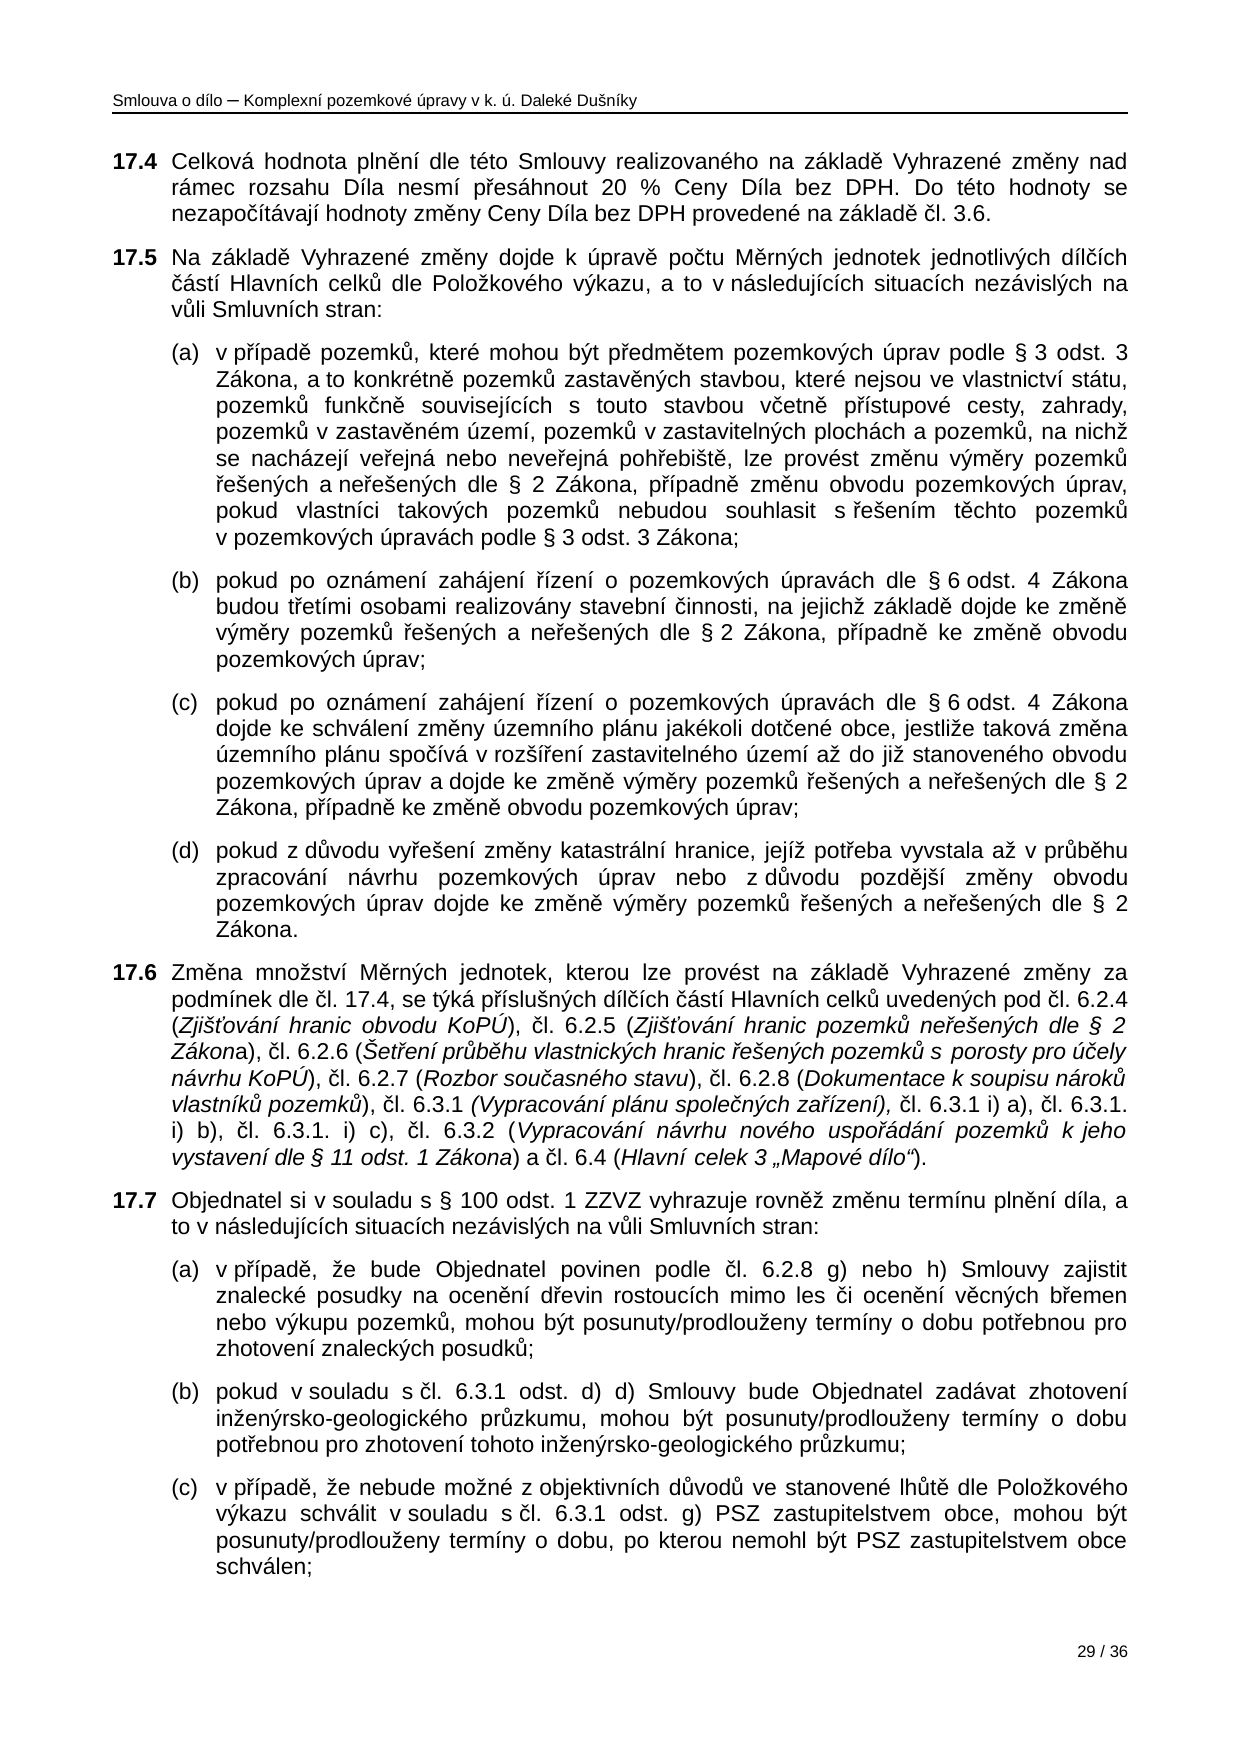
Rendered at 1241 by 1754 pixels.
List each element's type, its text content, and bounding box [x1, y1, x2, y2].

list v případě, že nebude možné z objektivních důvodů ve stanovené lhůtě dle Položkového výkazu schválit v souladu s čl. 6.3.1 odst. g) PSZ zastupitelstvem obce, mohou být posunuty/prodlouženy termíny o dobu, po kterou nemohl být PSZ zastupitelstvem obce schválen; [171, 1474, 1128, 1579]
list v případě, že bude Objednatel povinen podle čl. 6.2.8 g) nebo h) Smlouvy zajistit znalecké posudky na ocenění dřevin rostoucích mimo les či ocenění věcných břemen nebo výkupu pozemků, mohou být posunuty/prodlouženy termíny o dobu potřebnou pro zhotovení znaleckých posudků; [171, 1256, 1128, 1362]
list pokud z důvodu vyřešení změny katastrální hranice, jejíž potřeba vyvstala až v průběhu zpracování návrhu pozemkových úprav nebo z důvodu pozdější změny obvodu pozemkových úprav dojde ke změně výměry pozemků řešených a neřešených dle § 2 Zákona. [171, 837, 1128, 943]
list pokud v souladu s čl. 6.3.1 odst. d) Smlouvy bude Objednatel zadávat zhotovení inženýrsko-geologického průzkumu, mohou být posunuty/prodlouženy termíny o dobu potřebnou pro zhotovení tohoto inženýrsko-geologického průzkumu; [171, 1378, 1128, 1457]
list v případě pozemků, které mohou být předmětem pozemkových úprav podle § 3 odst. 3 Zákona, a to konkrétně pozemků zastavěných stavbou, které nejsou ve vlastnictví státu, pozemků funkčně souvisejících s touto stavbou včetně přístupové cesty, zahrady, pozemků v zastavěném území, pozemků v zastavitelných plochách a pozemků, na nichž se nacházejí veřejná nebo neveřejná pohřebiště, lze provést změnu výměry pozemků řešených a neřešených dle § 2 Zákona, případně změnu obvodu pozemkových úprav, pokud vlastníci takových pozemků nebudou souhlasit s řešením těchto pozemků v pozemkových úpravách podle § 3 odst. 3 Zákona; [171, 339, 1128, 550]
list pokud po oznámení zahájení řízení o pozemkových úpravách dle § 6 odst. 4 Zákona budou třetími osobami realizovány stavební činnosti, na jejichž základě dojde ke změně výměry pozemků řešených a neřešených dle § 2 Zákona, případně ke změně obvodu pozemkových úprav; [171, 567, 1128, 672]
text Změna množství Měrných jednotek, kterou lze provést na základě Vyhrazené změny za podmínek dle čl. 17.4, se týká příslušných dílčích částí Hlavních celků uvedených pod čl. 6.2.4 (Zjišťování hranic obvodu KoPÚ), čl. 6.2.5 (Zjišťování hranic pozemků neřešených dle § 2 Zákona), čl. 6.2.6 (Šetření průběhu vlastnických hranic řešených pozemků s porosty pro účely návrhu KoPÚ), čl. 6.2.7 (Rozbor současného stavu), čl. 6.2.8 (Dokumentace k soupisu nároků vlastníků pozemků), čl. 6.3.1 (Vypracování plánu společných zařízení), čl. 6.3.1 i) a), čl. 6.3.1. i) b), čl. 6.3.1. i) c), čl. 6.3.2 (Vypracování návrhu nového uspořádání pozemků k jeho vystavení dle § 11 odst. 1 Zákona) a čl. 6.4 (Hlavní celek 3 „Mapové dílo“). [112, 959, 1128, 1170]
text Celková hodnota plnění dle této Smlouvy realizovaného na základě Vyhrazené změny nad rámec rozsahu Díla nesmí přesáhnout 20 % Ceny Díla bez DPH. Do této hodnoty se nezapočítávají hodnoty změny Ceny Díla bez DPH provedené na základě čl. 3.6. [112, 148, 1128, 227]
text Objednatel si v souladu s § 100 odst. 1 ZZVZ vyhrazuje rovněž změnu termínu plnění díla, a to v následujících situacích nezávislých na vůli Smluvních stran: [112, 1187, 1128, 1239]
list pokud po oznámení zahájení řízení o pozemkových úpravách dle § 6 odst. 4 Zákona dojde ke schválení změny územního plánu jakékoli dotčené obce, jestliže taková změna územního plánu spočívá v rozšíření zastavitelného území až do již stanoveného obvodu pozemkových úprav a dojde ke změně výměry pozemků řešených a neřešených dle § 2 Zákona, případně ke změně obvodu pozemkových úprav; [171, 689, 1128, 821]
text Na základě Vyhrazené změny dojde k úpravě počtu Měrných jednotek jednotlivých dílčích částí Hlavních celků dle Položkového výkazu, a to v následujících situacích nezávislých na vůli Smluvních stran: [112, 243, 1128, 322]
